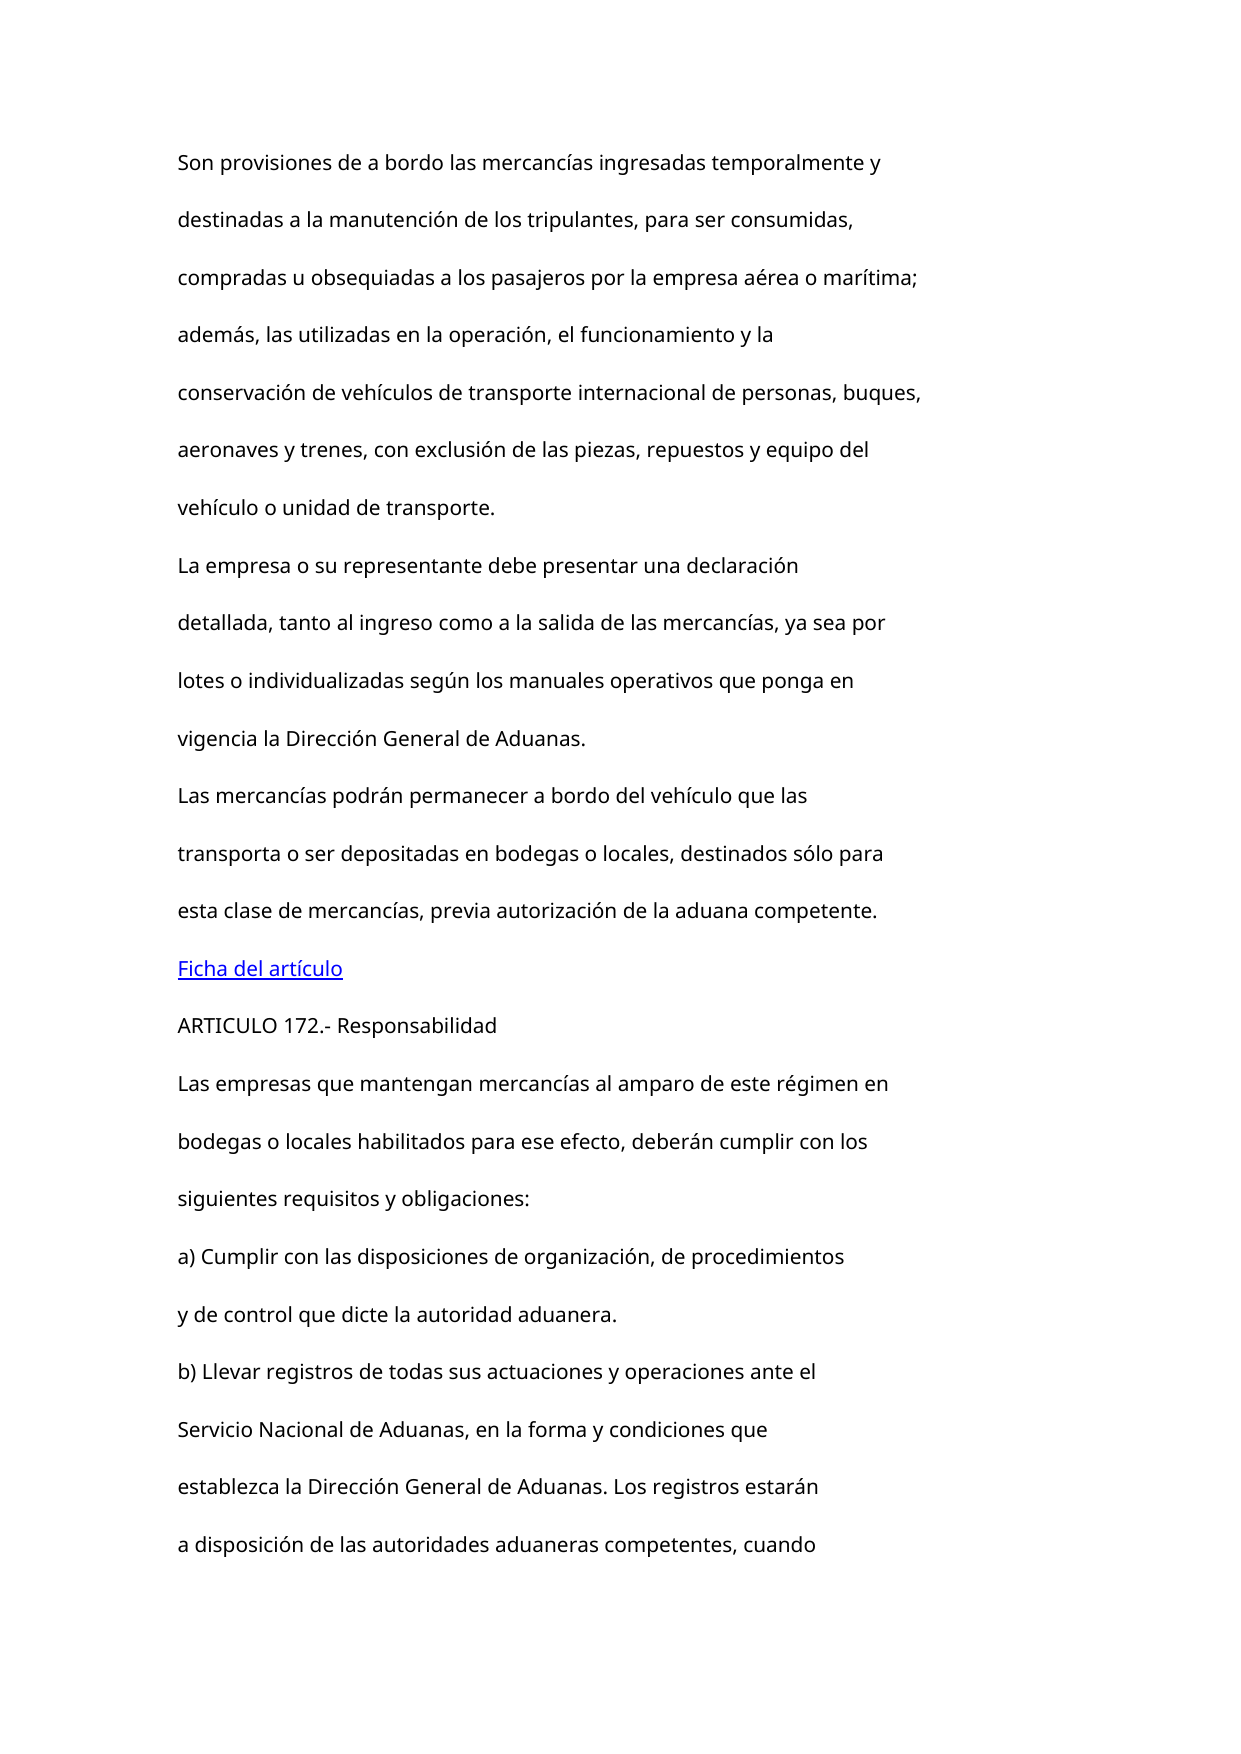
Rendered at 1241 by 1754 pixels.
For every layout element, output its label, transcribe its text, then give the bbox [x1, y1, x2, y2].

text Servicio Nacional de Aduanas, en la forma y condiciones que [177, 1415, 1063, 1443]
text Las mercancías podrán permanecer a bordo del vehículo que las [177, 781, 1063, 810]
text Las empresas que mantengan mercancías al amparo de este régimen en [177, 1069, 1063, 1098]
text vehículo o unidad de transporte. [177, 493, 1063, 522]
text Ficha del artículo [177, 954, 1063, 982]
text vigencia la Dirección General de Aduanas. [177, 724, 1063, 752]
text bodegas o locales habilitados para ese efecto, deberán cumplir con los [177, 1127, 1063, 1155]
text conservación de vehículos de transporte internacional de personas, buques, [177, 378, 1063, 406]
text lotes o individualizadas según los manuales operativos que ponga en [177, 666, 1063, 694]
text establezca la Dirección General de Aduanas. Los registros estarán [177, 1472, 1063, 1501]
text transporta o ser depositadas en bodegas o locales, destinados sólo para [177, 839, 1063, 867]
text Son provisiones de a bordo las mercancías ingresadas temporalmente y [177, 148, 1063, 176]
text ARTICULO 172.- Responsabilidad [177, 1012, 1063, 1040]
text y de control que dicte la autoridad aduanera. [177, 1300, 1063, 1328]
text a disposición de las autoridades aduaneras competentes, cuando [177, 1530, 1063, 1558]
text compradas u obsequiadas a los pasajeros por la empresa aérea o marítima; [177, 263, 1063, 291]
text siguientes requisitos y obligaciones: [177, 1184, 1063, 1213]
text esta clase de mercancías, previa autorización de la aduana competente. [177, 896, 1063, 925]
text detallada, tanto al ingreso como a la salida de las mercancías, ya sea por [177, 608, 1063, 637]
text b) Llevar registros de todas sus actuaciones y operaciones ante el [177, 1357, 1063, 1386]
text La empresa o su representante debe presentar una declaración [177, 551, 1063, 579]
text destinadas a la manutención de los tripulantes, para ser consumidas, [177, 205, 1063, 234]
text además, las utilizadas en la operación, el funcionamiento y la [177, 320, 1063, 349]
text a) Cumplir con las disposiciones de organización, de procedimientos [177, 1242, 1063, 1271]
text aeronaves y trenes, con exclusión de las piezas, repuestos y equipo del [177, 436, 1063, 464]
